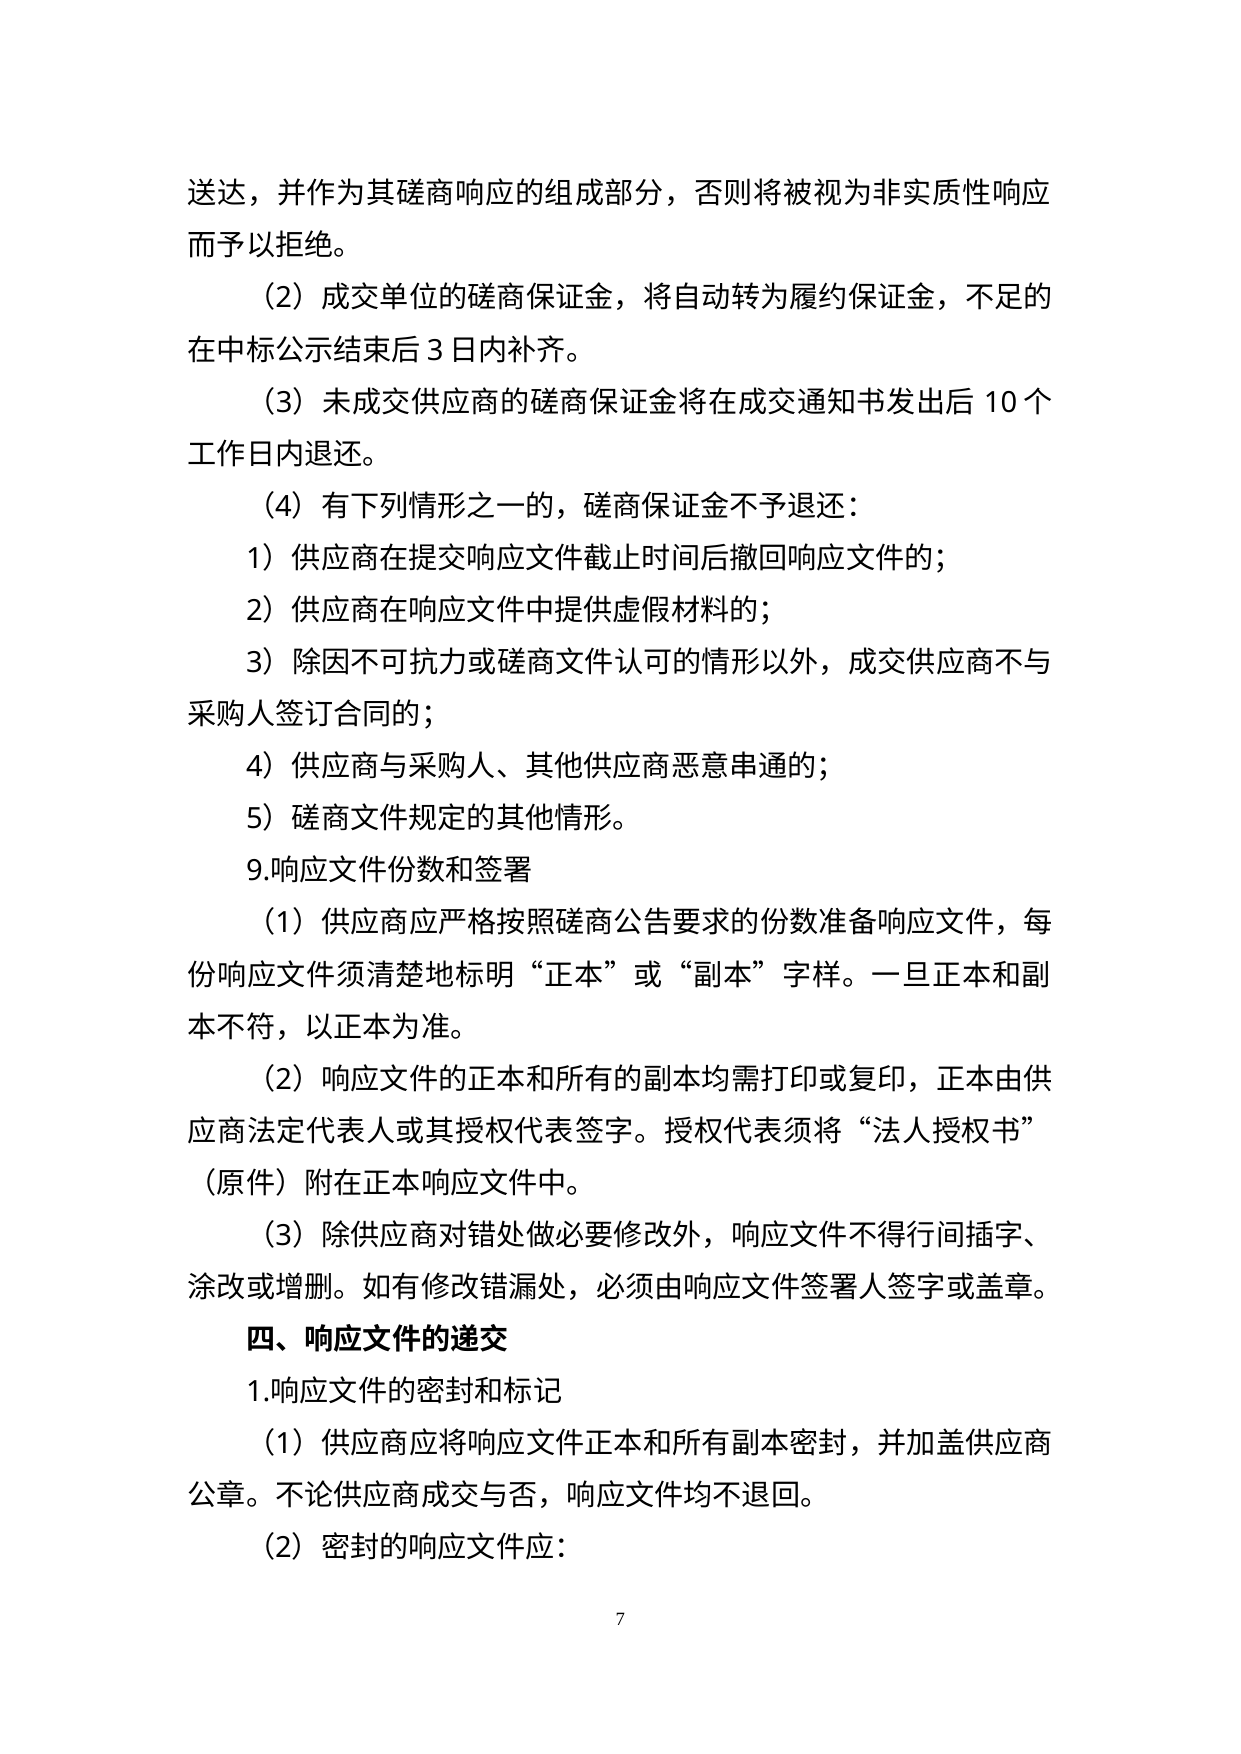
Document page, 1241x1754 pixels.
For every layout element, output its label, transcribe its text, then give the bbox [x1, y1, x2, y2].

text 5）磋商文件规定的其他情形。 [187, 787, 1053, 839]
text （2）密封的响应文件应： [187, 1516, 1053, 1568]
text 3）除因不可抗力或磋商文件认可的情形以外，成交供应商不与采购人签订合同的； [187, 631, 1053, 735]
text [187, 162, 1053, 266]
text 2）供应商在响应文件中提供虚假材料的； [187, 579, 1053, 631]
text 4）供应商与采购人、其他供应商恶意串通的； [187, 735, 1053, 787]
text （1）供应商应将响应文件正本和所有副本密封，并加盖供应商公章。不论供应商成交与否，响应文件均不退回。 [187, 1412, 1053, 1516]
text 9.响应文件份数和签署 [187, 839, 1053, 891]
text （2）响应文件的正本和所有的副本均需打印或复印，正本由供应商法定代表人或其授权代表签字。授权代表须将“法人授权书”（原件）附在正本响应文件中。 [187, 1047, 1053, 1204]
text 1）供应商在提交响应文件截止时间后撤回响应文件的； [187, 527, 1053, 579]
text 四、响应文件的递交 [187, 1308, 1053, 1360]
text （3）未成交供应商的磋商保证金将在成交通知书发出后10个工作日内退还。 [187, 370, 1053, 474]
text （3）除供应商对错处做必要修改外，响应文件不得行间插字、涂改或增删。如有修改错漏处，必须由响应文件签署人签字或盖章。 [187, 1204, 1053, 1308]
text （2）成交单位的磋商保证金，将自动转为履约保证金，不足的在中标公示结束后3日内补齐。 [187, 266, 1053, 370]
text 1.响应文件的密封和标记 [187, 1360, 1053, 1412]
text （1）供应商应严格按照磋商公告要求的份数准备响应文件，每份响应文件须清楚地标明“正本”或“副本”字样。一旦正本和副本不符，以正本为准。 [187, 891, 1053, 1047]
text （4）有下列情形之一的，磋商保证金不予退还： [187, 474, 1053, 527]
